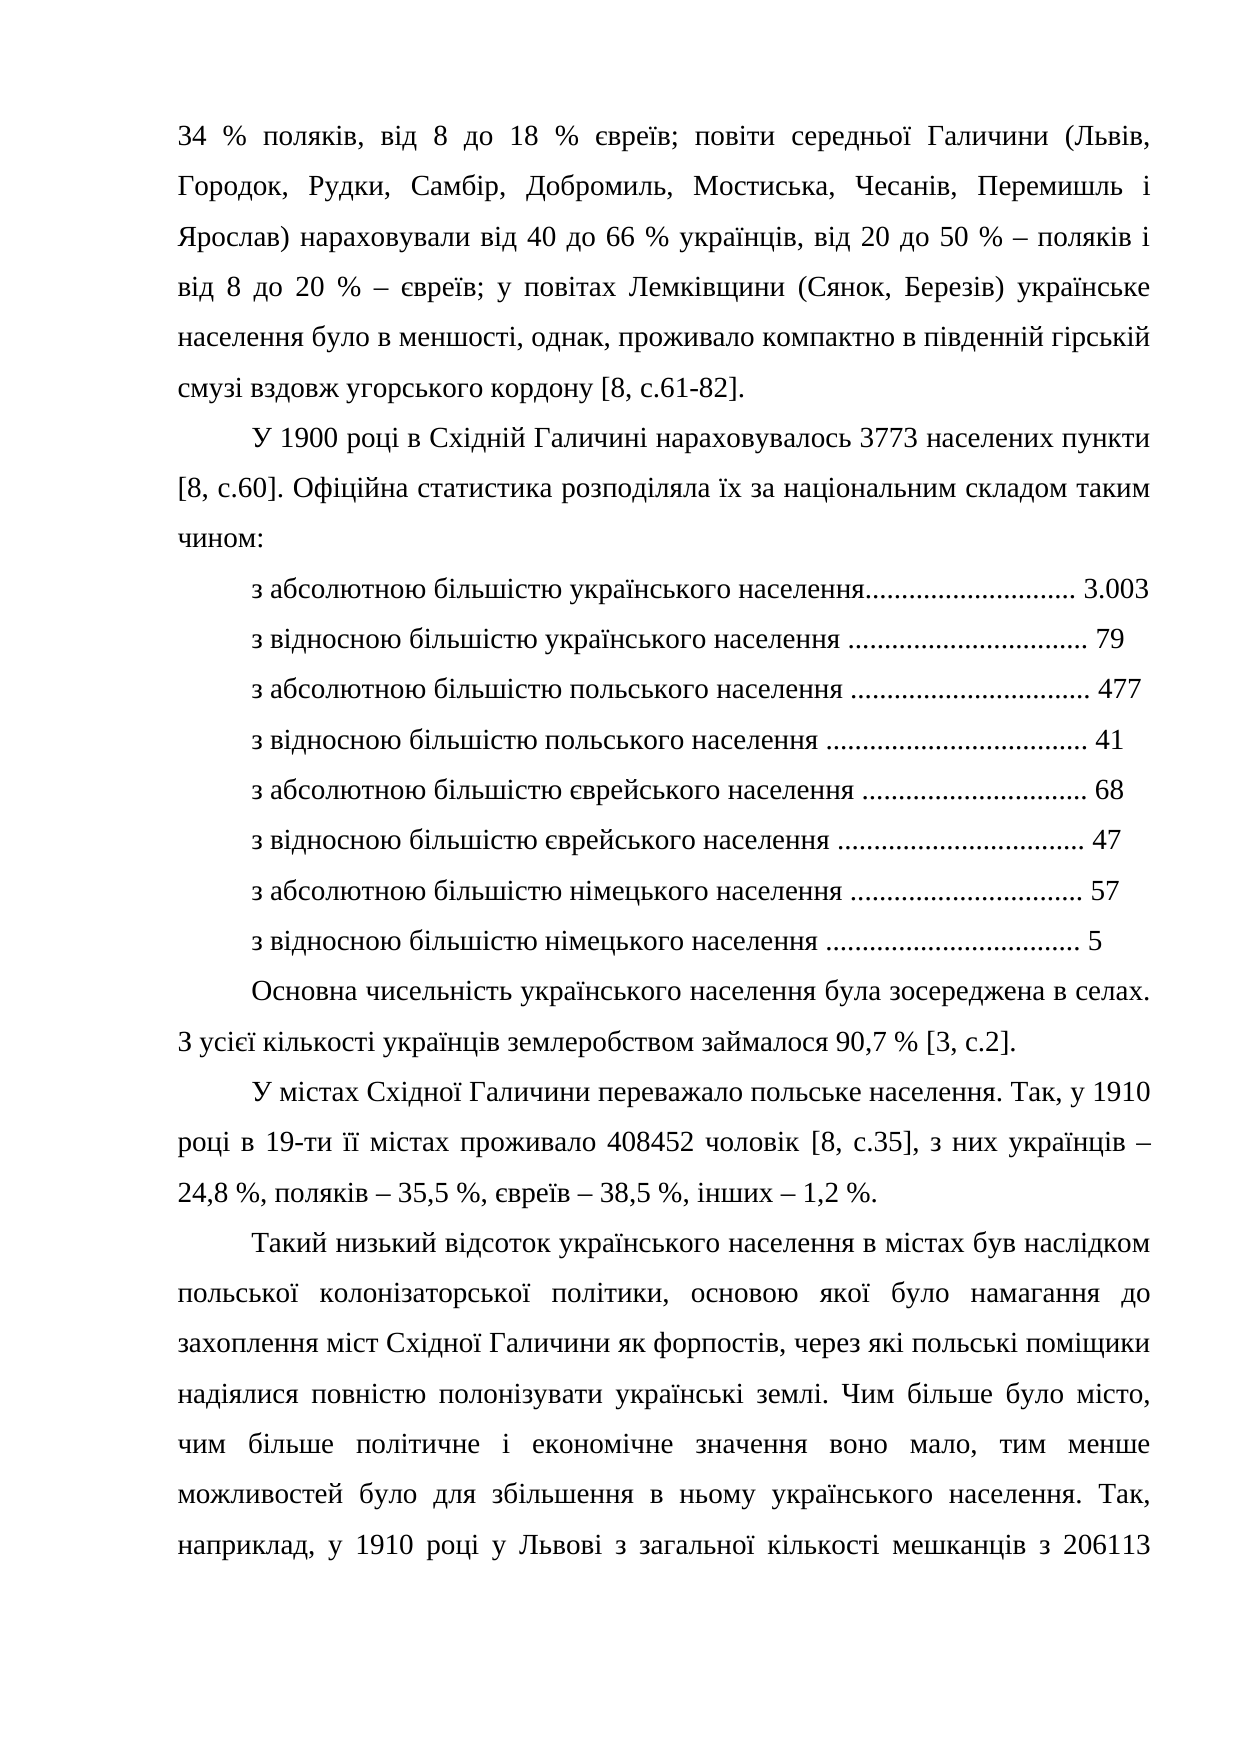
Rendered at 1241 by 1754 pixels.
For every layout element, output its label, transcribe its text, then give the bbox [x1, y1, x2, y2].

text Основна чисельність українського населення була зосереджена в селах. З усієї кількості українців землеробством займалося 90,7 % [3, c.2]. [177, 973, 1152, 1057]
text з абсолютною більшістю єврейського населення ............................... 68 [177, 772, 1152, 806]
text У містах Східної Галичини переважало польське населення. Так, у 1910 році в 19-ти її містах проживало 408452 чоловік [8, c.35], з них українців – 24,8 %, поляків – 35,5 %, євреїв – 38,5 %, інших – 1,2 %. [177, 1074, 1152, 1208]
text з абсолютною більшістю німецького населення ................................ 57 [177, 873, 1152, 906]
text У 1900 році в Східній Галичині нараховувалось 3773 населених пункти [8, c.60]. Офіційна статистика розподіляла їх за національним складом таким чином: [177, 420, 1152, 554]
text з відносною більшістю єврейського населення .................................. 47 [177, 822, 1152, 856]
text з абсолютною більшістю українського населення............................. 3.003 [177, 571, 1152, 604]
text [177, 1225, 1152, 1560]
text з відносною більшістю польського населення .................................... 41 [177, 722, 1152, 755]
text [177, 118, 1152, 403]
text з абсолютною більшістю польського населення ................................. 477 [177, 672, 1152, 705]
text з відносною більшістю німецького населення ................................... 5 [177, 923, 1152, 957]
text з відносною більшістю українського населення ................................. 79 [177, 621, 1152, 655]
